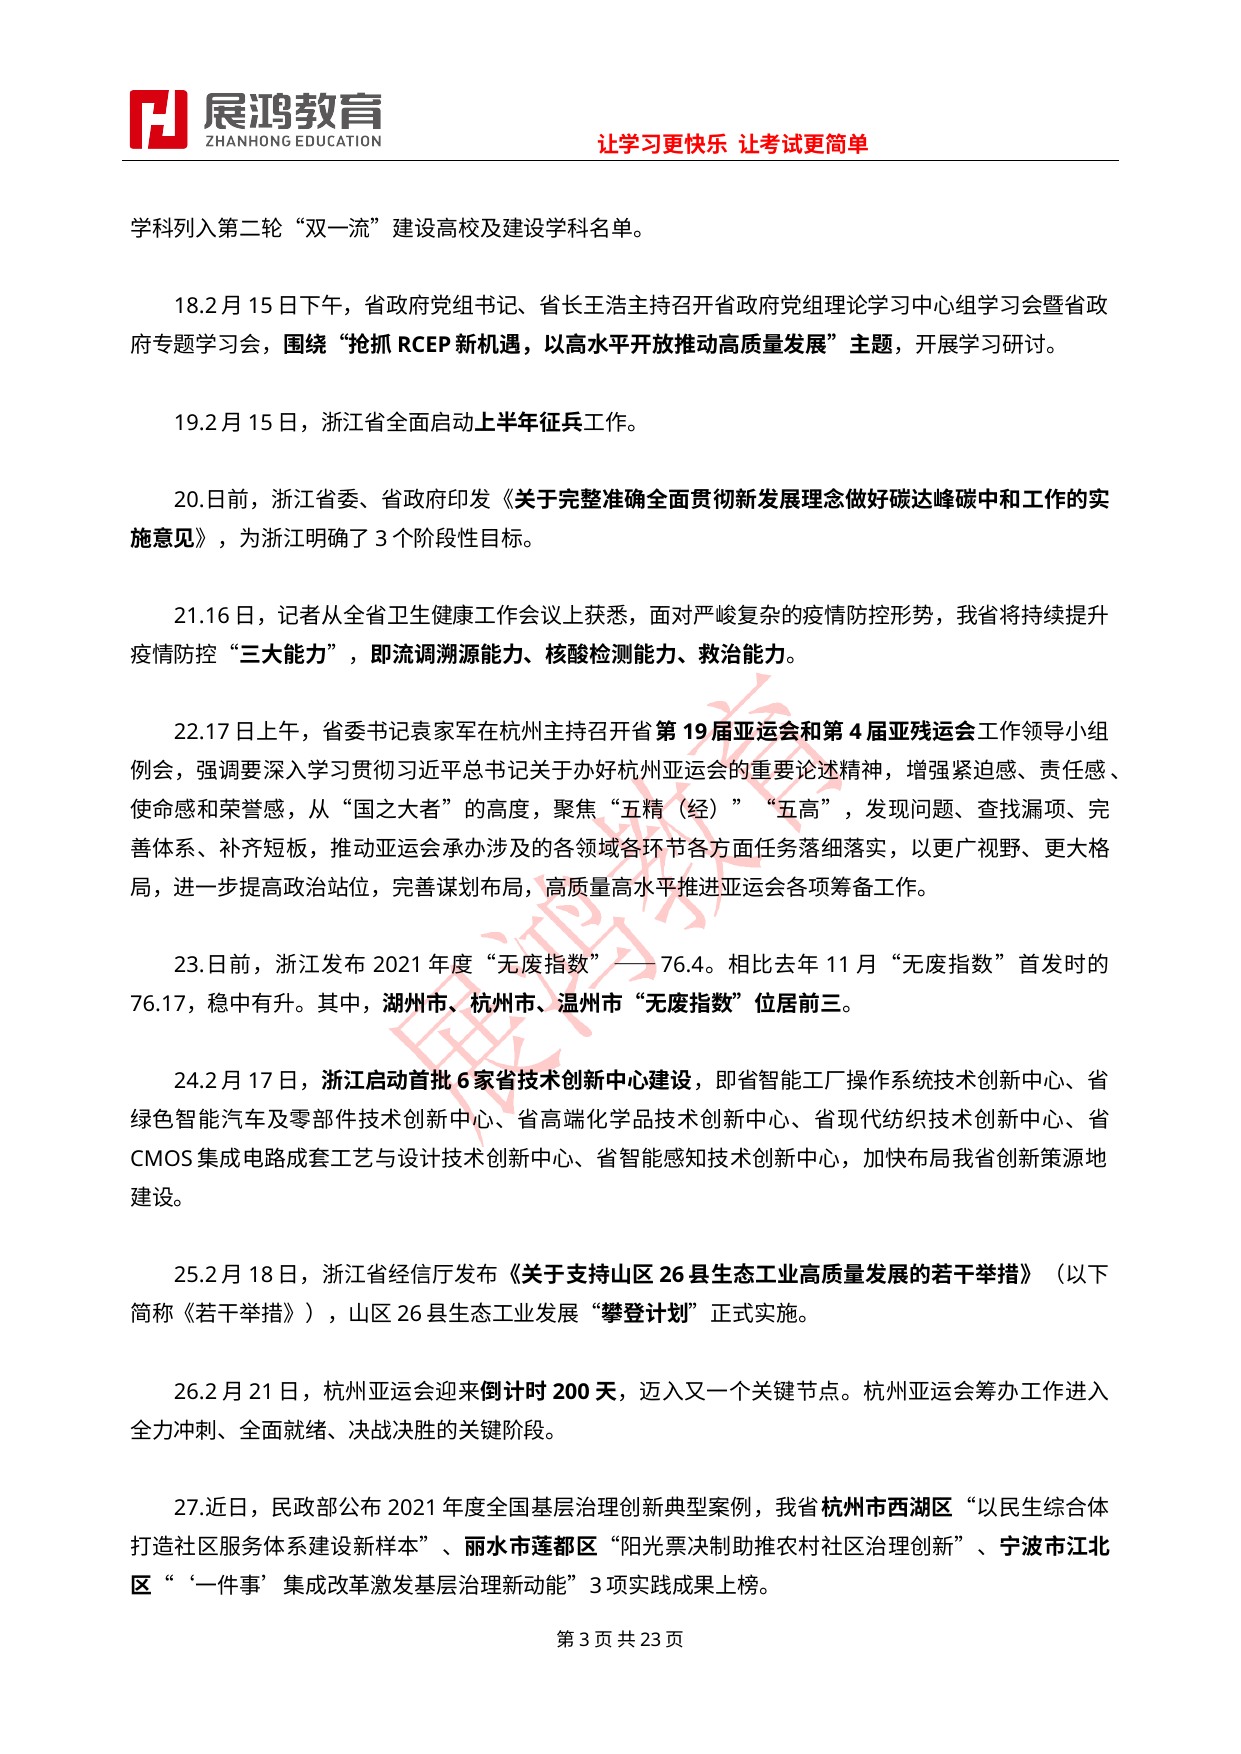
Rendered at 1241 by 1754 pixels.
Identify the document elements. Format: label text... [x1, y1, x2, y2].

text 26.2月21日，杭州亚运会迎来倒计时200天，迈入又一个关键节点。杭州亚运会筹办工作进入全力冲刺、全面就绪、决战决胜的关键阶段。 [130, 1373, 1110, 1445]
text 24.2月17日，浙江启动首批6家省技术创新中心建设，即省智能工厂操作系统技术创新中心、省绿色智能汽车及零部件技术创新中心、省高端化学品技术创新中心、省现代纺织技术创新中心、省CMOS集成电路成套工艺与设计技术创新中心、省智能感知技术创新中心，加快布局我省创新策源地建设。 [130, 1063, 1110, 1212]
text 19.2月15日，浙江省全面启动上半年征兵工作。 [130, 404, 1110, 437]
text 23.日前，浙江发布2021年度“无废指数”——76.4。相比去年11月“无废指数”首发时的76.17，稳中有升。其中，湖州市、杭州市、温州市“无废指数”位居前三。 [130, 947, 1110, 1018]
text 25.2月18日，浙江省经信厅发布《关于支持山区26县生态工业高质量发展的若干举措》（以下简称《若干举措》），山区26县生态工业发展“攀登计划”正式实施。 [130, 1257, 1110, 1329]
picture [129, 90, 382, 149]
text 17.2月14日，据教育部网站消息，我省3所高校——浙江大学、中国美术学院和宁波大学及相关学科列入第二轮“双一流”建设高校及建设学科名单。 [130, 211, 1110, 243]
text 22.17日上午，省委书记袁家军在杭州主持召开省第19届亚运会和第4届亚残运会工作领导小组例会，强调要深入学习贯彻习近平总书记关于办好杭州亚运会的重要论述精神，增强紧迫感、责任感、使命感和荣誉感，从“国之大者”的高度，聚焦“五精（经）”“五高”，发现问题、查找漏项、完善体系、补齐短板，推动亚运会承办涉及的各领域各环节各方面任务落细落实，以更广视野、更大格局，进一步提高政治站位，完善谋划布局，高质量高水平推进亚运会各项筹备工作。 [130, 714, 1110, 902]
text 18.2月15日下午，省政府党组书记、省长王浩主持召开省政府党组理论学习中心组学习会暨省政府专题学习会，围绕“抢抓RCEP新机遇，以高水平开放推动高质量发展”主题，开展学习研讨。 [130, 288, 1110, 359]
text 21.16日，记者从全省卫生健康工作会议上获悉，面对严峻复杂的疫情防控形势，我省将持续提升疫情防控“三大能力”，即流调溯源能力、核酸检测能力、救治能力。 [130, 598, 1110, 669]
text 20.日前，浙江省委、省政府印发《关于完整准确全面贯彻新发展理念做好碳达峰碳中和工作的实施意见》，为浙江明确了3个阶段性目标。 [130, 481, 1110, 553]
text 27.近日，民政部公布2021年度全国基层治理创新典型案例，我省杭州市西湖区“以民生综合体打造社区服务体系建设新样本”、丽水市莲都区“阳光票决制助推农村社区治理创新”、宁波市江北区“‘一件事’集成改革激发基层治理新动能”3项实践成果上榜。 [130, 1489, 1110, 1600]
